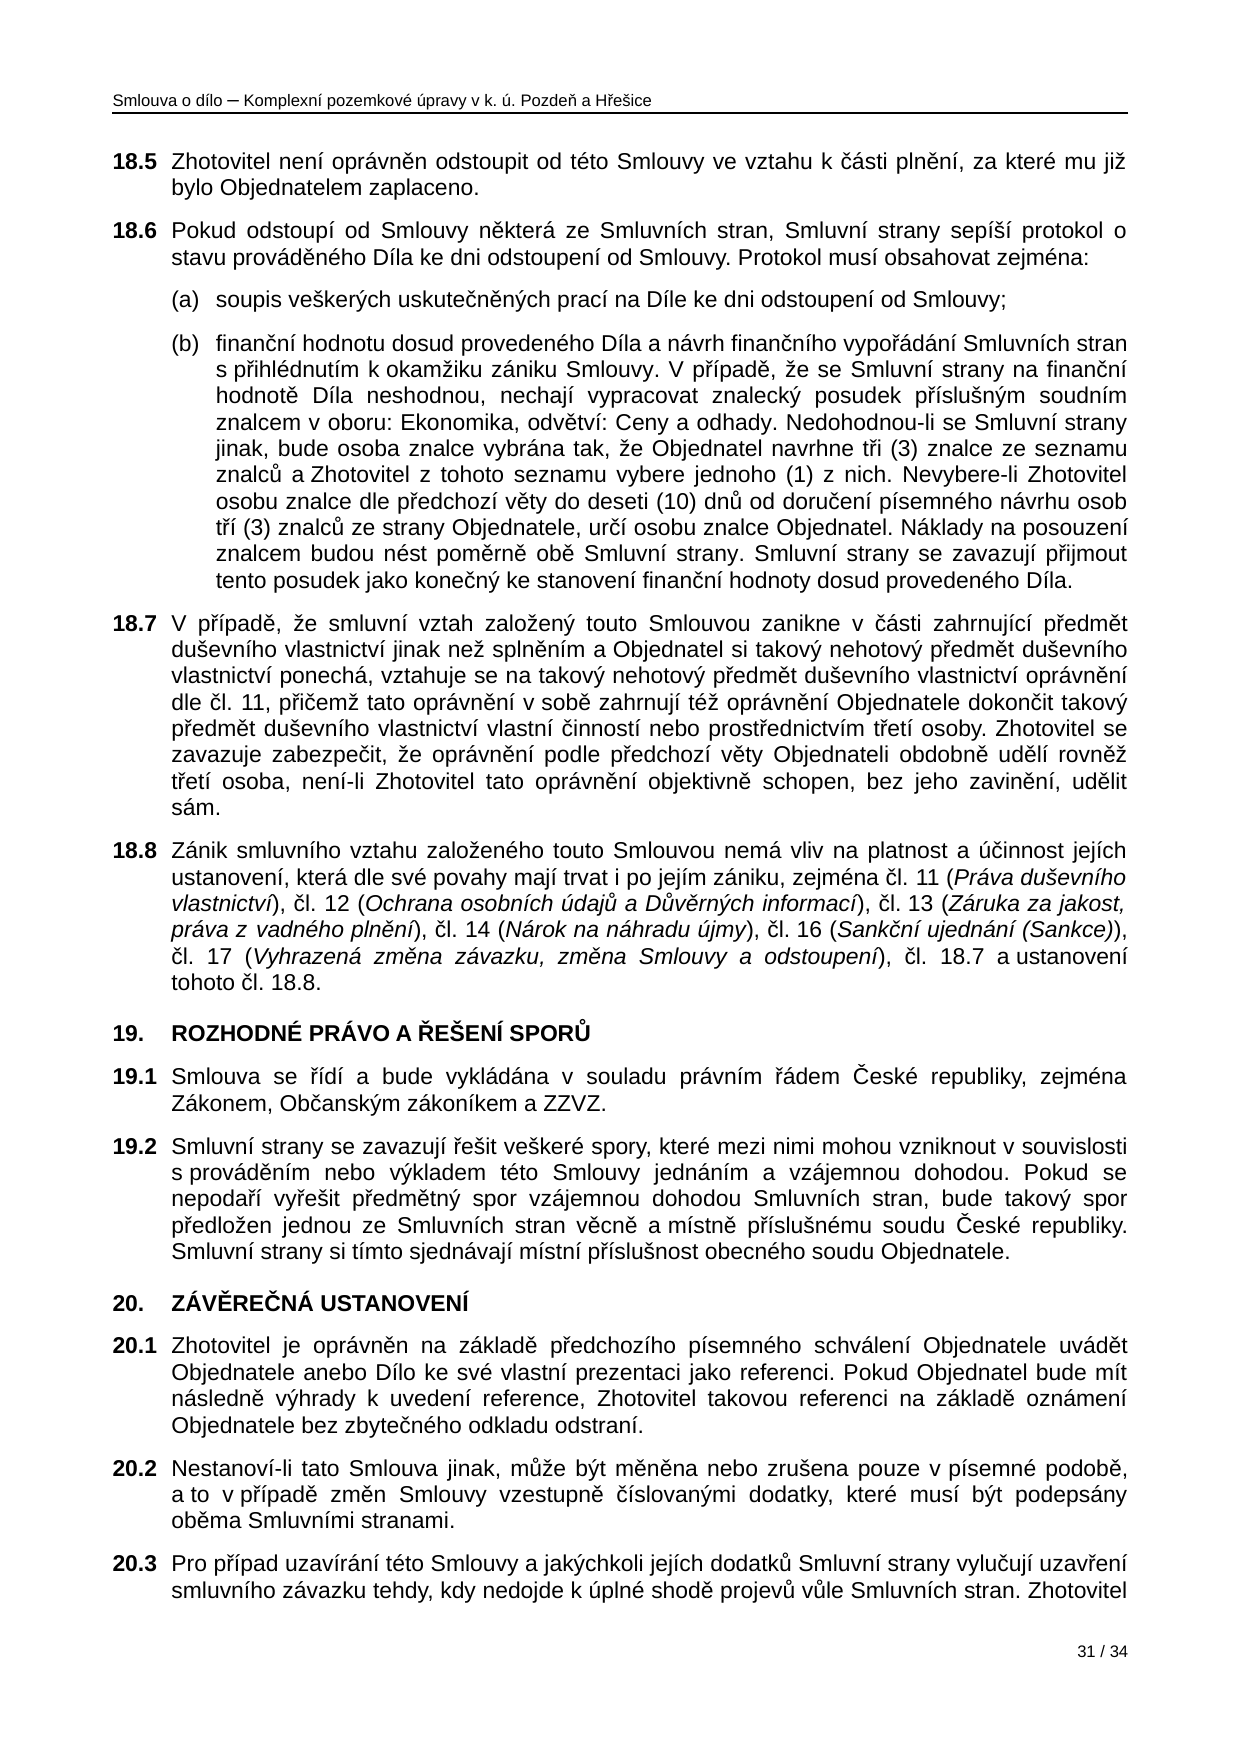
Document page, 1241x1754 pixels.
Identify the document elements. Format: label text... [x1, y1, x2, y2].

text Zhotovitel není oprávněn odstoupit od této Smlouvy ve vztahu k části plnění, za které mu již bylo Objednatelem zaplaceno. [112, 148, 1128, 200]
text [112, 1550, 1128, 1603]
text Rozhodné právo a řešení sporů [112, 1020, 1128, 1047]
text V případě, že smluvní vztah založený touto Smlouvou zanikne v části zahrnující předmět duševního vlastnictví jinak než splněním a Objednatel si takový nehotový předmět duševního vlastnictví ponechá, vztahuje se na takový nehotový předmět duševního vlastnictví oprávnění dle čl. 11, přičemž tato oprávnění v sobě zahrnují též oprávnění Objednatele dokončit takový předmět duševního vlastnictví vlastní činností nebo prostřednictvím třetí osoby. Zhotovitel se zavazuje zabezpečit, že oprávnění podle předchozí věty Objednateli obdobně udělí rovněž třetí osoba, není-li Zhotovitel tato oprávnění objektivně schopen, bez jeho zavinění, udělit sám. [112, 610, 1128, 821]
text Smlouva se řídí a bude vykládána v souladu právním řádem České republiky, zejména Zákonem, Občanským zákoníkem a ZZVZ. [112, 1063, 1128, 1116]
text Smluvní strany se zavazují řešit veškeré spory, které mezi nimi mohou vzniknout v souvislosti s prováděním nebo výkladem této Smlouvy jednáním a vzájemnou dohodou. Pokud se nepodaří vyřešit předmětný spor vzájemnou dohodou Smluvních stran, bude takový spor předložen jednou ze Smluvních stran věcně a místně příslušnému soudu České republiky. Smluvní strany si tímto sjednávají místní příslušnost obecného soudu Objednatele. [112, 1133, 1128, 1264]
text Zhotovitel je oprávněn na základě předchozího písemného schválení Objednatele uvádět Objednatele anebo Dílo ke své vlastní prezentaci jako referenci. Pokud Objednatel bude mít následně výhrady k uvedení reference, Zhotovitel takovou referenci na základě oznámení Objednatele bez zbytečného odkladu odstraní. [112, 1332, 1128, 1438]
text Zánik smluvního vztahu založeného touto Smlouvou nemá vliv na platnost a účinnost jejích ustanovení, která dle své povahy mají trvat i po jejím zániku, zejména čl. 11 (Práva duševního vlastnictví), čl. 12 (Ochrana osobních údajů a Důvěrných informací), čl. 13 (Záruka za jakost, práva z vadného plnění), čl. 14 (Nárok na náhradu újmy), čl. 16 (Sankční ujednání (Sankce)), čl. 17 (Vyhrazená změna závazku, změna Smlouvy a odstoupení), čl. 18.7 a ustanovení tohoto čl. 18.8. [112, 837, 1128, 995]
list finanční hodnotu dosud provedeného Díla a návrh finančního vypořádání Smluvních stran s přihlédnutím k okamžiku zániku Smlouvy. V případě, že se Smluvní strany na finanční hodnotě Díla neshodnou, nechají vypracovat znalecký posudek příslušným soudním znalcem v oboru: Ekonomika, odvětví: Ceny a odhady. Nedohodnou-li se Smluvní strany jinak, bude osoba znalce vybrána tak, že Objednatel navrhne tři (3) znalce ze seznamu znalců a Zhotovitel z tohoto seznamu vybere jednoho (1) z nich. Nevybere-li Zhotovitel osobu znalce dle předchozí věty do deseti (10) dnů od doručení písemného návrhu osob tří (3) znalců ze strany Objednatele, určí osobu znalce Objednatel. Náklady na posouzení znalcem budou nést poměrně obě Smluvní strany. Smluvní strany se zavazují přijmout tento posudek jako konečný ke stanovení finanční hodnoty dosud provedeného Díla. [171, 329, 1128, 593]
text Závěrečná ustanovení [112, 1289, 1128, 1316]
text Nestanoví-li tato Smlouva jinak, může být měněna nebo zrušena pouze v písemné podobě, a to v případě změn Smlouvy vzestupně číslovanými dodatky, které musí být podepsány oběma Smluvními stranami. [112, 1454, 1128, 1534]
list soupis veškerých uskutečněných prací na Díle ke dni odstoupení od Smlouvy; [171, 286, 1128, 313]
text Pokud odstoupí od Smlouvy některá ze Smluvních stran, Smluvní strany sepíší protokol o stavu prováděného Díla ke dni odstoupení od Smlouvy. Protokol musí obsahovat zejména: [112, 217, 1128, 270]
